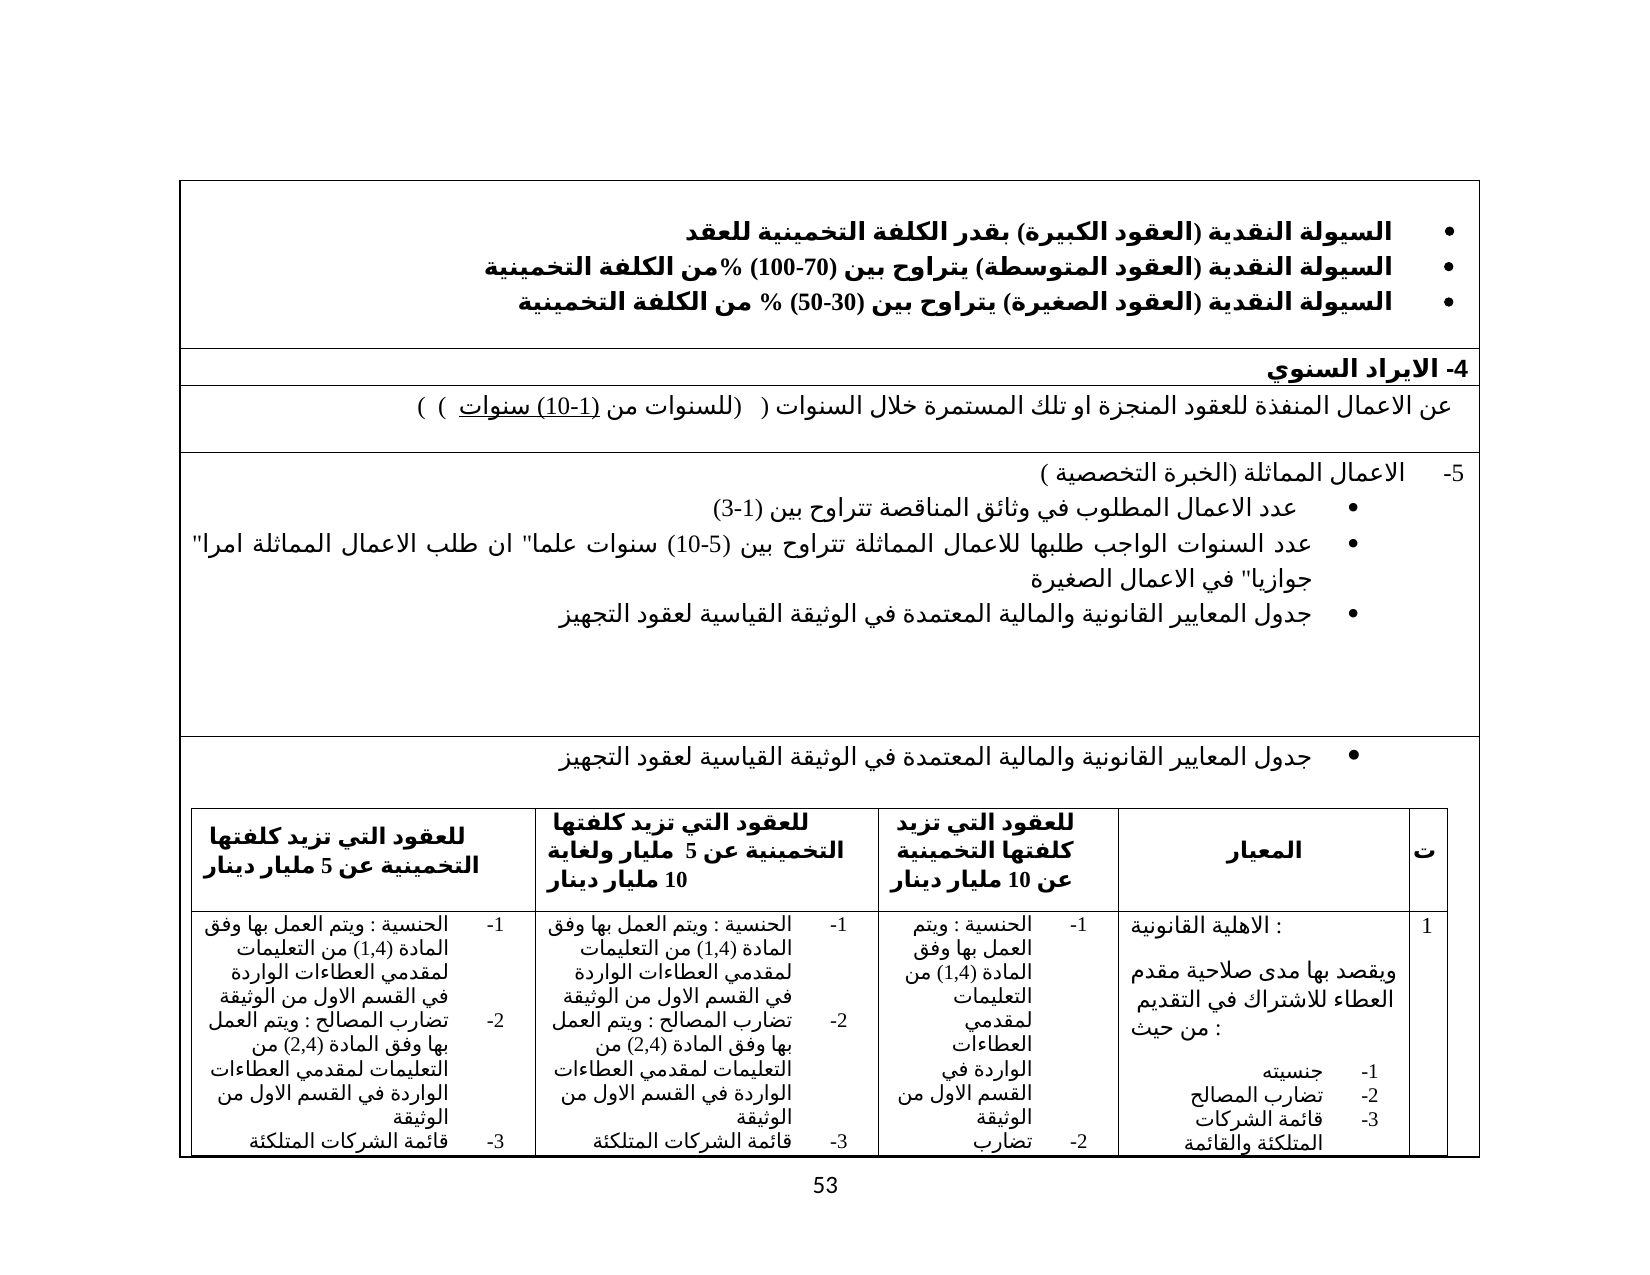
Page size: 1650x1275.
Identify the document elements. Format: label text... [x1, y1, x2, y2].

table_cell 4- الايراد السنوي [181, 349, 1479, 385]
table_cell الاعمال المماثلة (الخبرة التخصصية ) عدد الاعمال المطلوب في وثائق المناقصة تتراوح بين (1-3) عدد السنوات الواجب طلبها للاعمال المماثلة تتراوح بين (5-10) سنوات علما" ان طلب الاعمال المماثلة امرا" جوازيا" في الاعمال الصغيرة جدول المعايير القانونية والمالية المعتمدة في الوثيقة القياسية لعقود التجهيز [181, 453, 1479, 736]
table_cell عن الاعمال المنفذة للعقود المنجزة او تلك المستمرة خلال السنوات ( (للسنوات من (1-10) سنوات ) ) [181, 386, 1479, 452]
table_cell جدول المعايير القانونية والمالية المعتمدة في الوثيقة القياسية لعقود التجهيز [181, 737, 1479, 1156]
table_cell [181, 181, 1479, 348]
